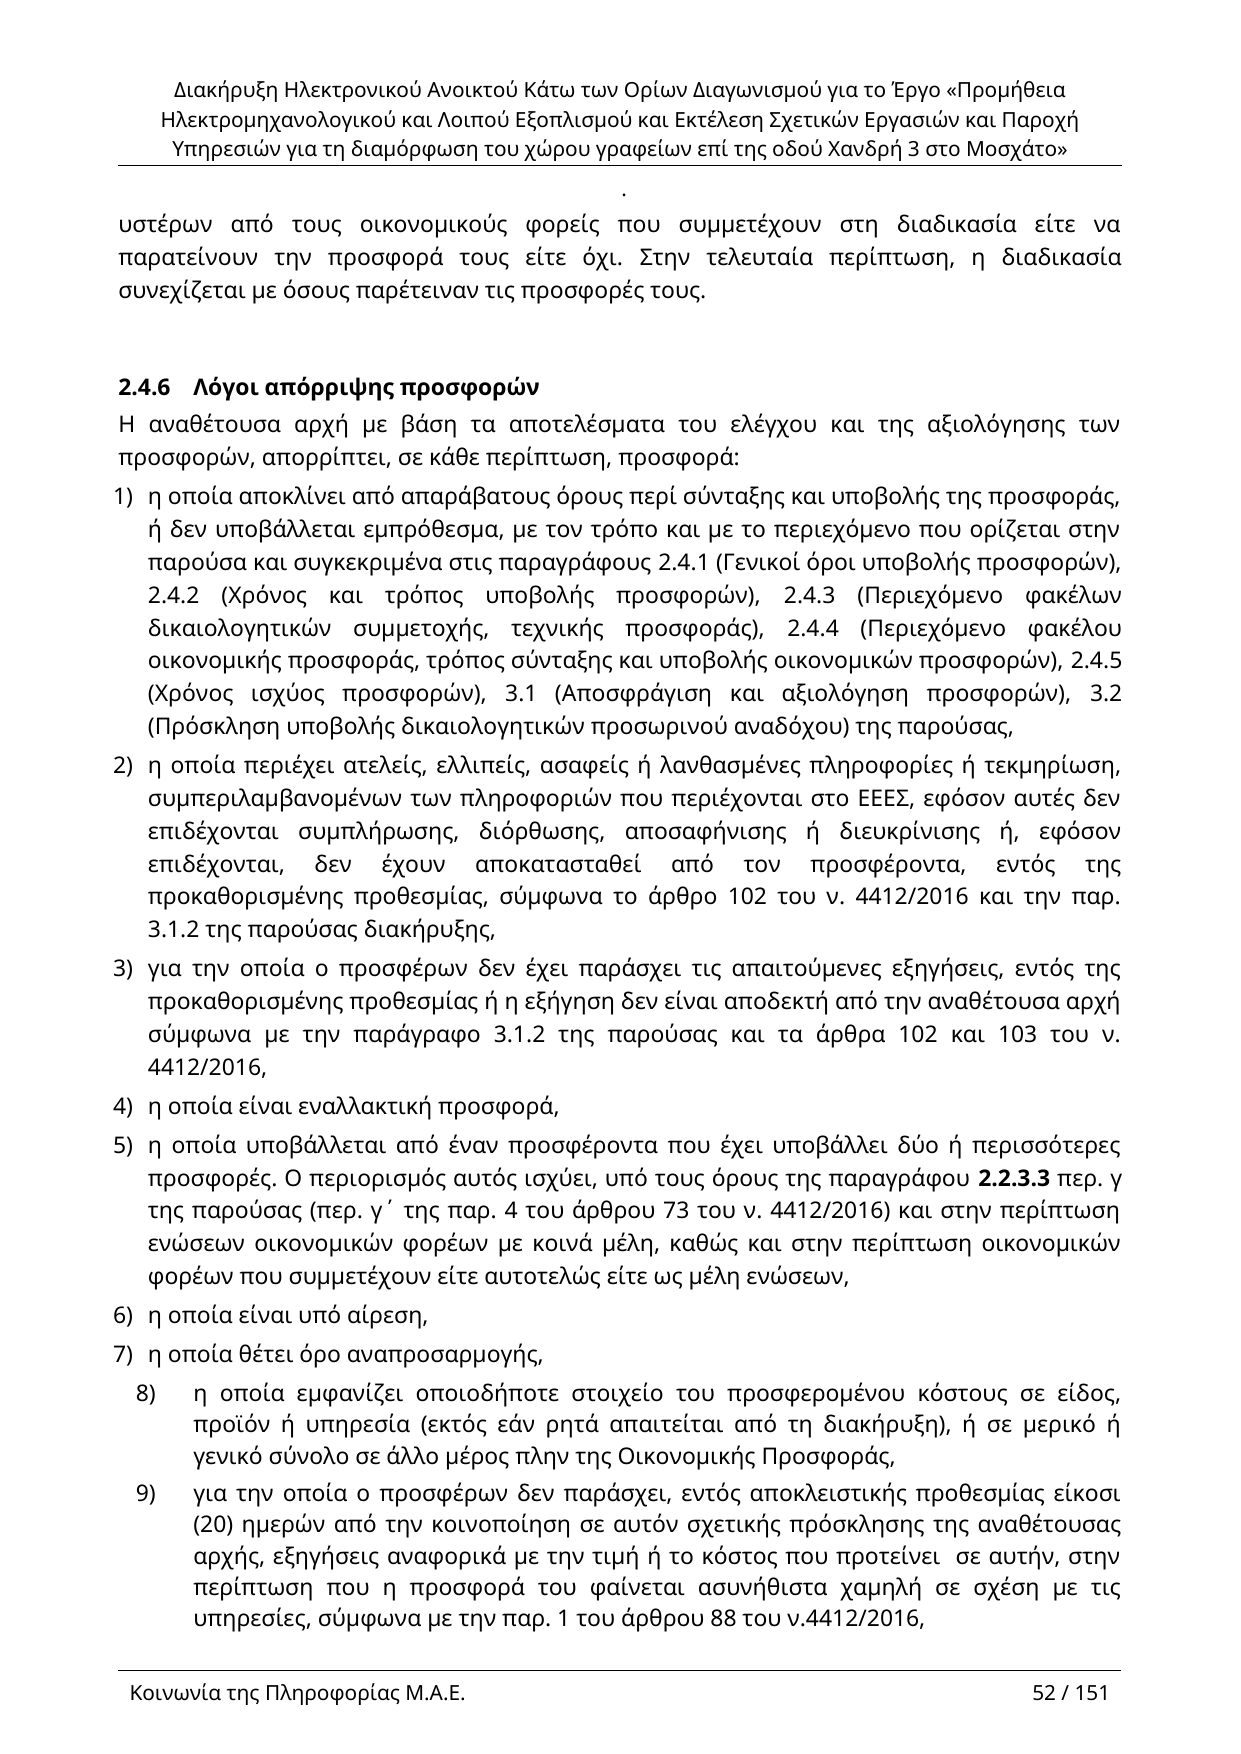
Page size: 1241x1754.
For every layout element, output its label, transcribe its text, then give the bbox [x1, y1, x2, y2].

list η οποία θέτει όρο αναπροσαρμογής, [133, 1338, 1122, 1369]
subtitle Λόγοι απόρριψης προσφορών [118, 371, 1122, 402]
list για την οποία ο προσφέρων δεν έχει παράσχει τις απαιτούμενες εξηγήσεις, εντός της προκαθορισμένης προθεσμίας ή η εξήγηση δεν είναι αποδεκτή από την αναθέτουσα αρχή σύμφωνα με την παράγραφο 3.1.2 της παρούσας και τα άρθρα 102 και 103 του ν. 4412/2016, [133, 952, 1122, 1082]
list η οποία είναι υπό αίρεση, [133, 1299, 1122, 1330]
list η οποία περιέχει ατελείς, ελλιπείς, ασαφείς ή λανθασμένες πληροφορίες ή τεκμηρίωση, συμπεριλαμβανομένων των πληροφοριών που περιέχονται στο ΕΕΕΣ, εφόσον αυτές δεν επιδέχονται συμπλήρωσης, διόρθωσης, αποσαφήνισης ή διευκρίνισης ή, εφόσον επιδέχονται, δεν έχουν αποκατασταθεί από τον προσφέροντα, εντός της προκαθορισμένης προθεσμίας, σύμφωνα το άρθρο 102 του ν. 4412/2016 και την παρ. 3.1.2 της παρούσας διακήρυξης, [133, 749, 1122, 944]
list η οποία αποκλίνει από απαράβατους όρους περί σύνταξης και υποβολής της προσφοράς, ή δεν υποβάλλεται εμπρόθεσμα, με τον τρόπο και με το περιεχόμενο που ορίζεται στην παρούσα και συγκεκριμένα στις παραγράφους 2.4.1 (Γενικοί όροι υποβολής προσφορών), 2.4.2 (Χρόνος και τρόπος υποβολής προσφορών), 2.4.3 (Περιεχόμενο φακέλων δικαιολογητικών συμμετοχής, τεχνικής προσφοράς), 2.4.4 (Περιεχόμενο φακέλου οικονομικής προσφοράς, τρόπος σύνταξης και υποβολής οικονομικών προσφορών), 2.4.5 (Χρόνος ισχύος προσφορών), 3.1 (Αποσφράγιση και αξιολόγηση προσφορών), 3.2 (Πρόσκληση υποβολής δικαιολογητικών προσωρινού αναδόχου) της παρούσας, [133, 480, 1122, 741]
list για την οποία ο προσφέρων δεν παράσχει, εντός αποκλειστικής προθεσμίας είκοσι (20) ημερών από την κοινοποίηση σε αυτόν σχετικής πρόσκλησης της αναθέτουσας αρχής, εξηγήσεις αναφορικά με την τιμή ή το κόστος που προτείνει σε αυτήν, στην περίπτωση που η προσφορά του φαίνεται ασυνήθιστα χαμηλή σε σχέση με τις υπηρεσίες, σύμφωνα με την παρ. 1 του άρθρου 88 του ν.4412/2016, [156, 1477, 1122, 1633]
list η οποία είναι εναλλακτική προσφορά, [133, 1090, 1122, 1121]
text H αναθέτουσα αρχή με βάση τα αποτελέσματα του ελέγχου και της αξιολόγησης των προσφορών, απορρίπτει, σε κάθε περίπτωση, προσφορά: [118, 408, 1122, 472]
list η οποία εμφανίζει οποιοδήποτε στοιχείο του προσφερομένου κόστους σε είδος, προϊόν ή υπηρεσία (εκτός εάν ρητά απαιτείται από τη διακήρυξη), ή σε μερικό ή γενικό σύνολο σε άλλο μέρος πλην της Οικονομικής Προσφοράς, [156, 1377, 1122, 1471]
list η οποία υποβάλλεται από έναν προσφέροντα που έχει υποβάλλει δύο ή περισσότερες προσφορές. Ο περιορισμός αυτός ισχύει, υπό τους όρους της παραγράφου 2.2.3.3 περ. γ της παρούσας (περ. γ΄ της παρ. 4 του άρθρου 73 του ν. 4412/2016) και στην περίπτωση ενώσεων οικονομικών φορέων με κοινά μέλη, καθώς και στην περίπτωση οικονομικών φορέων που συμμετέχουν είτε αυτοτελώς είτε ως μέλη ενώσεων, [133, 1129, 1122, 1291]
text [118, 208, 1122, 305]
